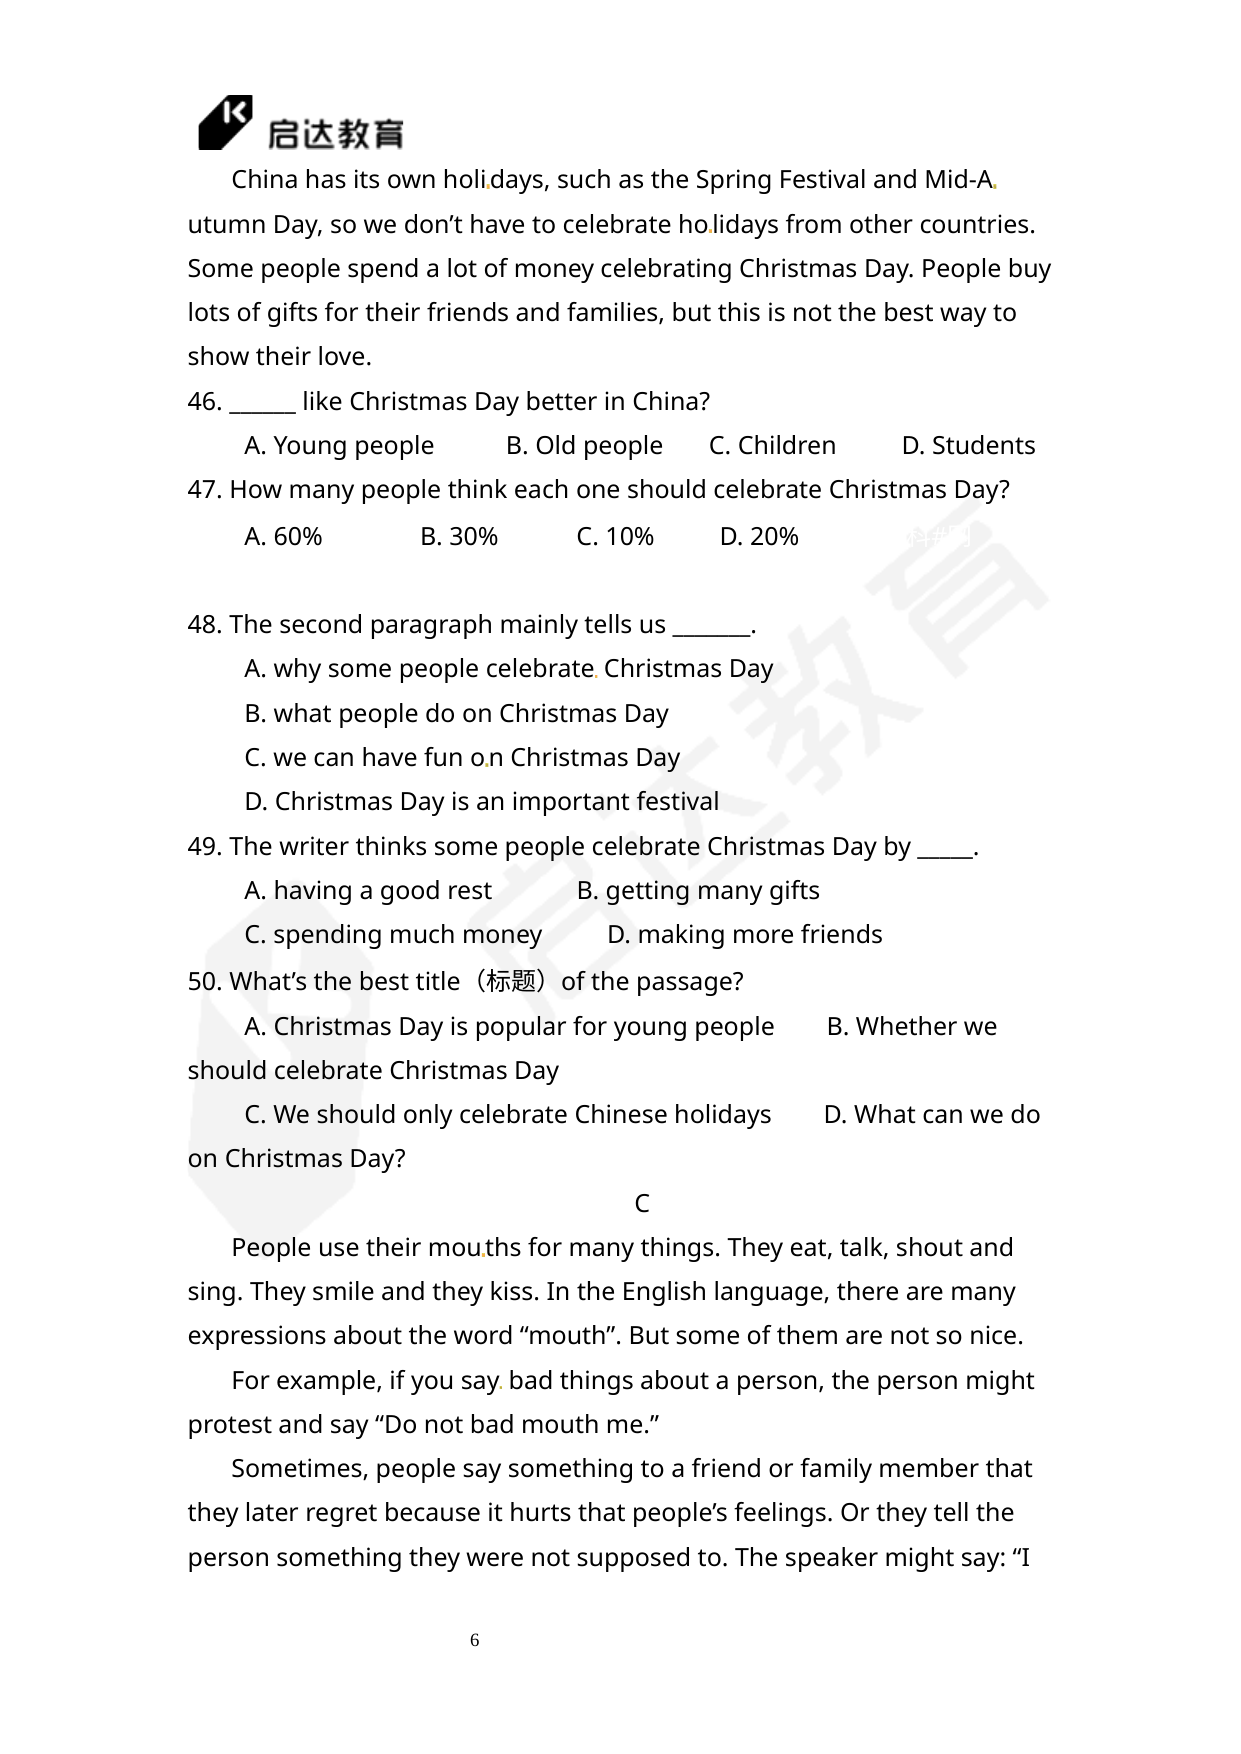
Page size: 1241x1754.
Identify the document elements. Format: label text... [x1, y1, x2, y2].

text 48. The second paragraph mainly tells us _______. [187, 607, 1053, 641]
text 49. The writer thinks some people celebrate Christmas Day by _____. [187, 828, 1053, 862]
text A. having a good rest B. getting many gifts [187, 872, 1053, 907]
text A. 60% B. 30% C. 10% D. 20%[来源:学#科#网Z#X#X#K] [187, 516, 1053, 597]
text 46. ______ like Christmas Day better in China? [187, 383, 1053, 417]
text China has its own holidays, such as the Spring Festival and Mid-Autumn Day, so we don’t have to celebrate holidays from other countries. Some people spend a lot of money celebrating Christmas Day. People buy lots of gifts for their friends and families, but this is not the best way to show their love. [187, 162, 1053, 373]
text For example, if you say bad things about a person, the person might protest and say “Do not bad mouth me.” [187, 1362, 1053, 1441]
text A. Christmas Day is popular for young people B. Whether we should celebrate Christmas Day [187, 1008, 1053, 1086]
picture [198, 95, 404, 150]
text C [187, 1185, 1053, 1219]
text C. We should only celebrate Chinese holidays D. What can we do on Christmas Day? [187, 1097, 1053, 1175]
text A. Young people B. Old people C. Children D. Students [187, 428, 1053, 462]
text D. Christmas Day is an important festival [187, 784, 1053, 818]
text B. what people do on Christmas Day [187, 695, 1053, 729]
text C. spending much money D. making more friends [187, 917, 1053, 951]
text 50. What’s the best title（标题）of the passage? [187, 961, 1053, 997]
text People use their mouths for many things. They eat, talk, shout and sing. They smile and they kiss. In the English language, there are many expressions about the word “mouth”. But some of them are not so nice. [187, 1229, 1053, 1352]
text A. why some people celebrate Christmas Day [187, 651, 1053, 685]
text 47. How many people think each one should celebrate Christmas Day? [187, 472, 1053, 506]
text C. we can have fun on Christmas Day [187, 740, 1053, 774]
